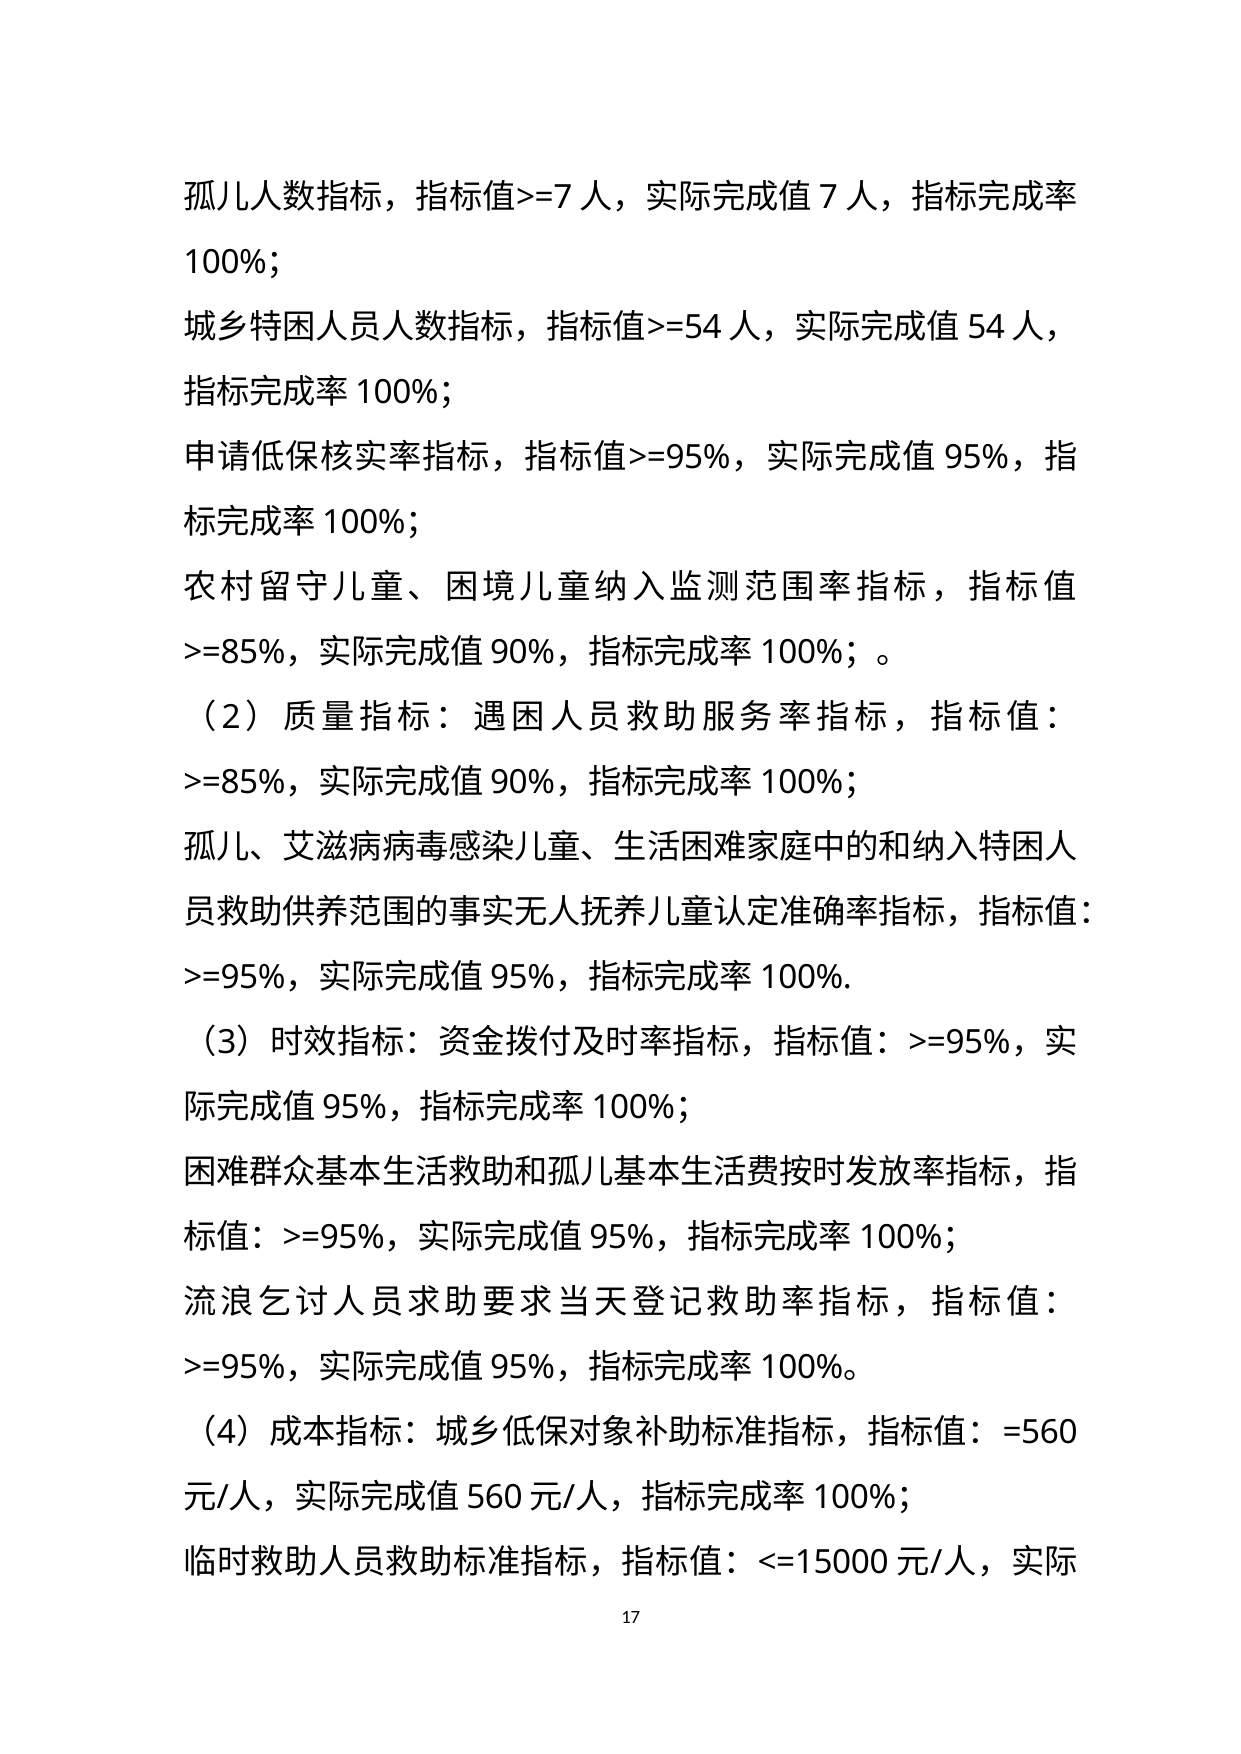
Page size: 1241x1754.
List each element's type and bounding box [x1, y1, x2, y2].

text [183, 162, 1078, 1592]
